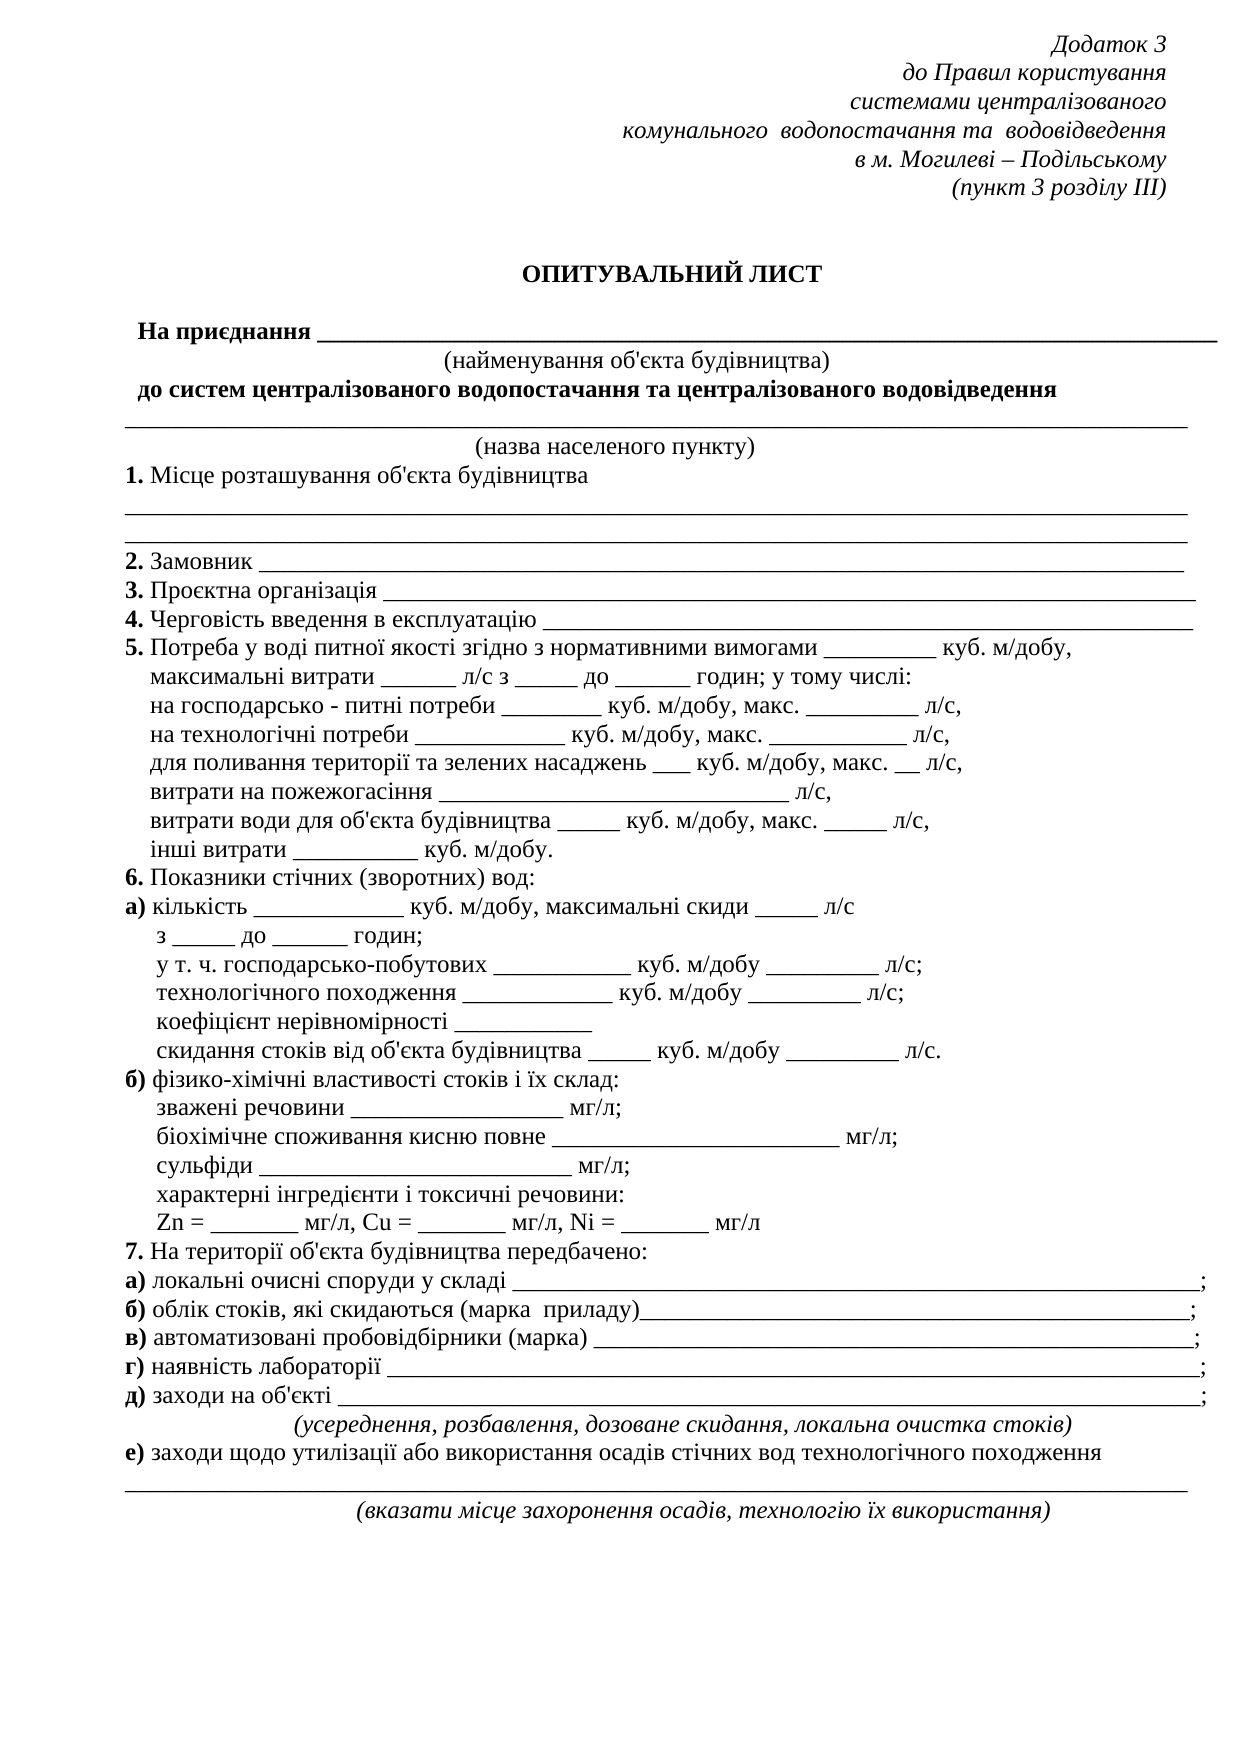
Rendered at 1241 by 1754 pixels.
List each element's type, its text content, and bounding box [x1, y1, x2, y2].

text ОПИТУВАЛЬНИЙ ЛИСТ [177, 259, 1167, 287]
text Додаток 3 до Правил користування [177, 29, 1167, 86]
text в м. Могилеві – Подільському (пункт 3 розділу III) [177, 144, 1167, 201]
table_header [125, 316, 1219, 1667]
text системами централізованого [177, 86, 1167, 115]
text комунального водопостачання та водовідведення [177, 115, 1167, 144]
